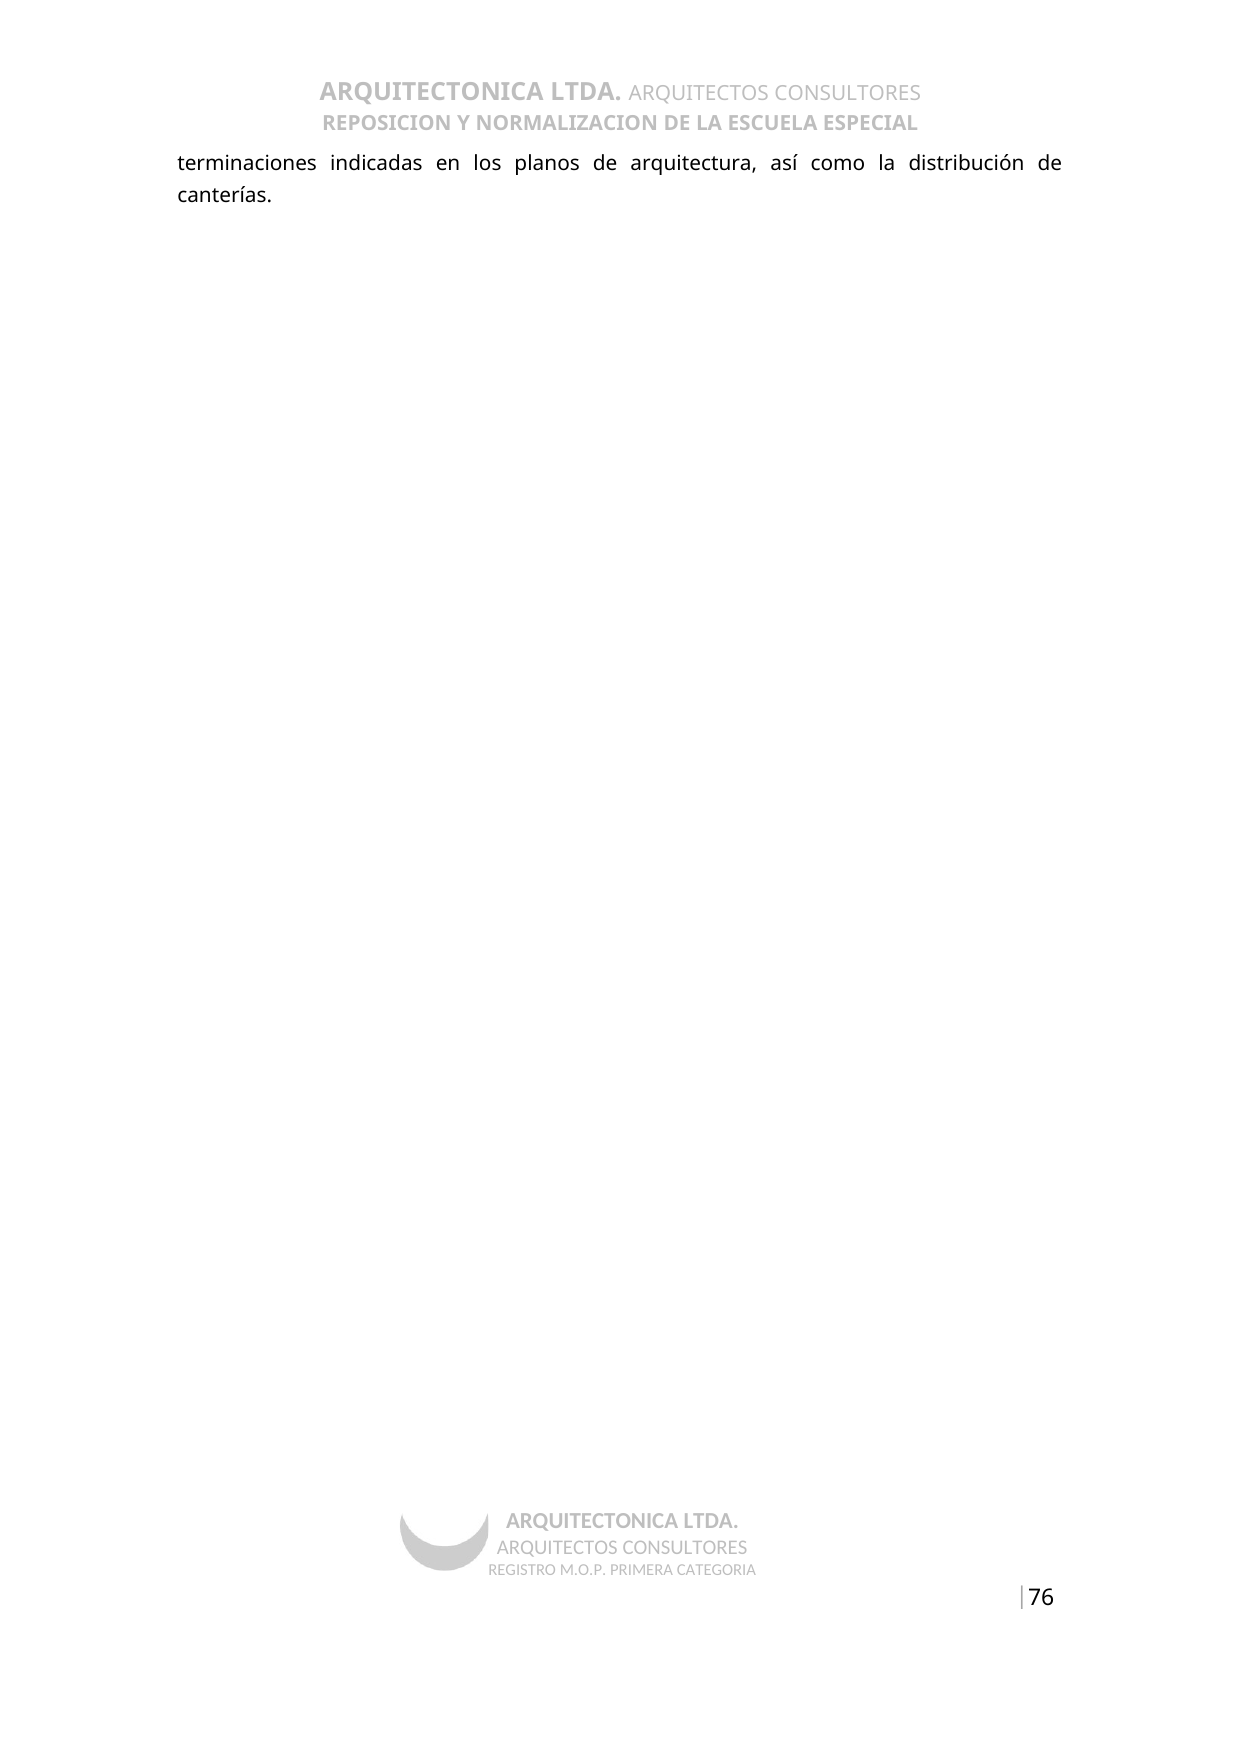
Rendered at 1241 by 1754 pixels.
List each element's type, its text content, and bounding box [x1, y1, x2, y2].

picture [399, 1513, 489, 1571]
